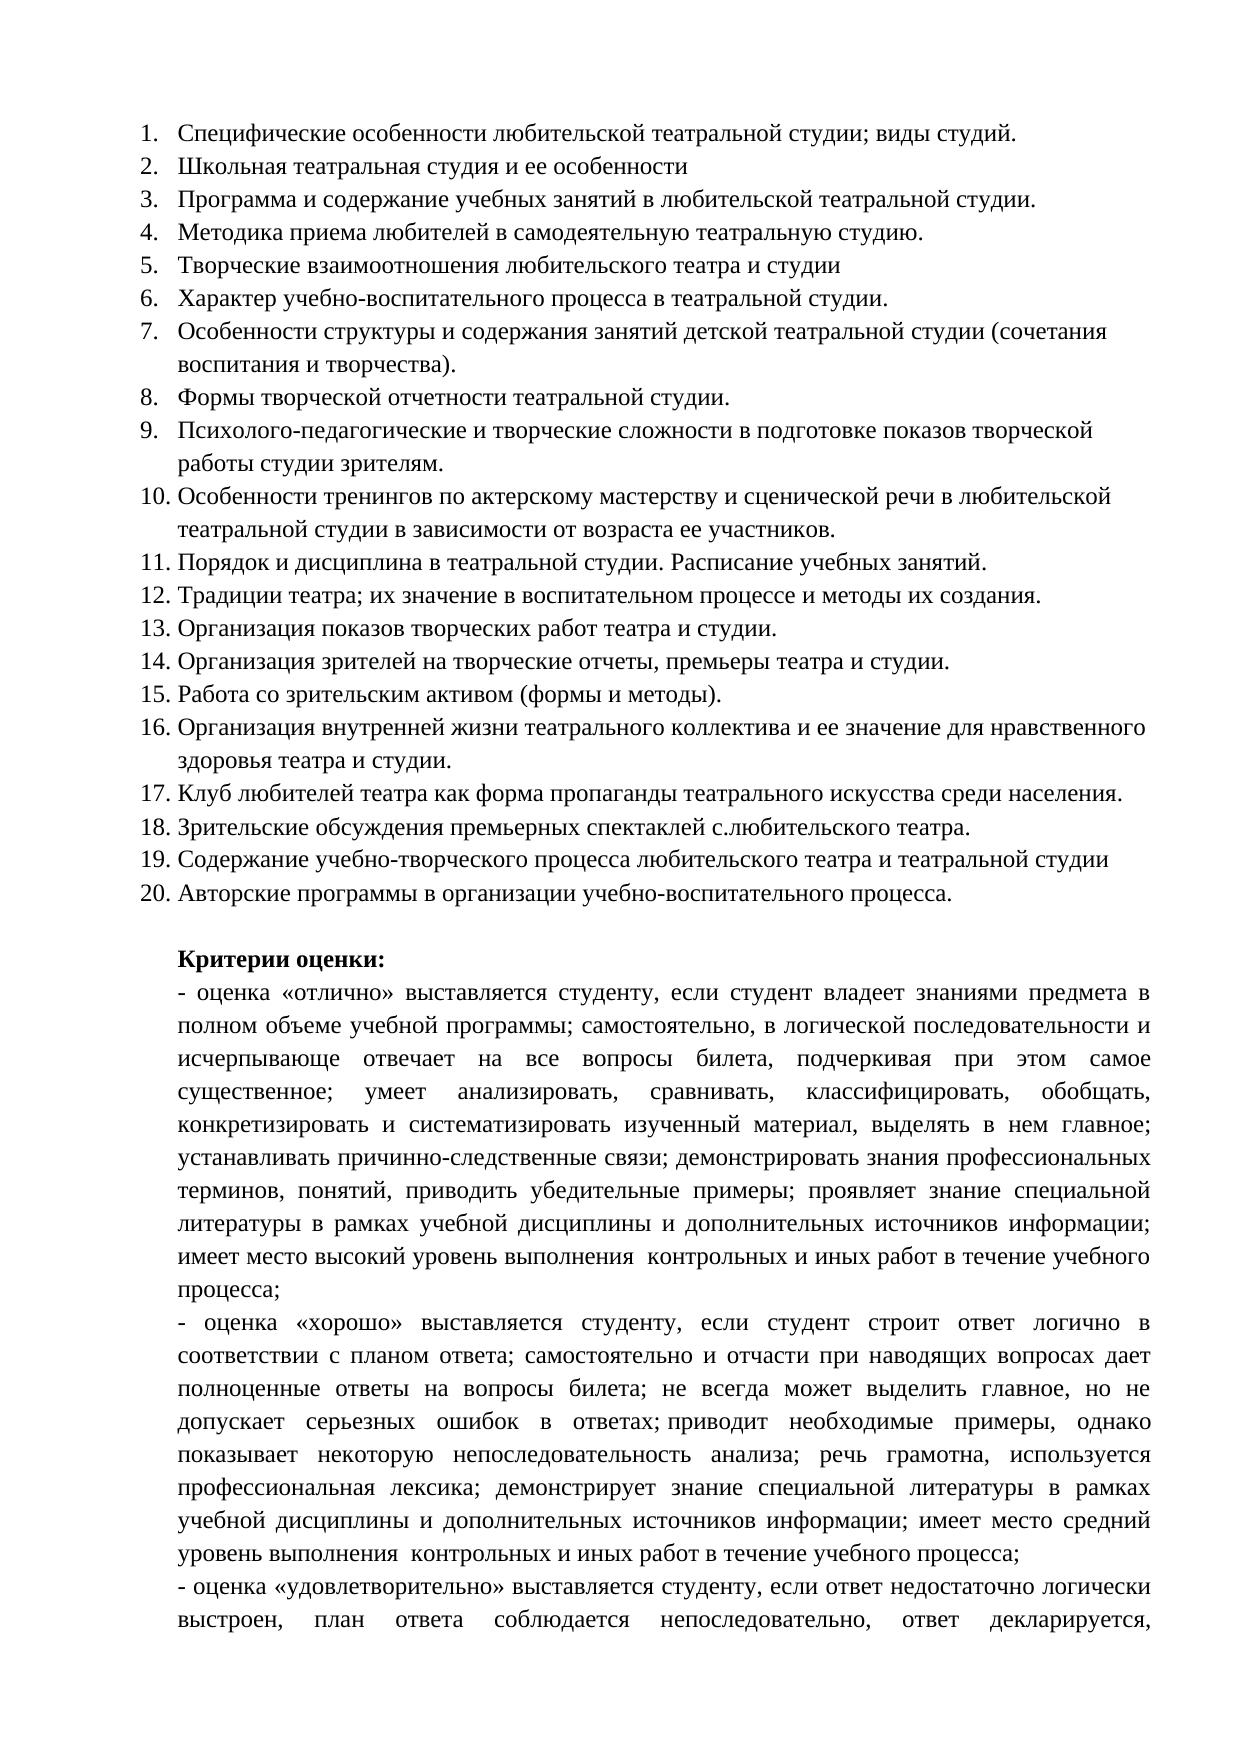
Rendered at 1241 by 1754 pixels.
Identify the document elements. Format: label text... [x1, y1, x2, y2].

list Психолого-педагогические и творческие сложности в подготовке показов творческой работы студии зрителям. [140, 415, 1152, 477]
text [177, 1571, 1152, 1633]
list Содержание учебно-творческого процесса любительского театра и театральной студии [140, 844, 1152, 873]
list Зрительские обсуждения премьерных спектаклей с.любительского театра. [140, 812, 1152, 840]
list Специфические особенности любительской театральной студии; виды студий. [140, 118, 1152, 147]
list Методика приема любителей в самодеятельную театральную студию. [140, 217, 1152, 246]
list Клуб любителей театра как форма пропаганды театрального искусства среди населения. [140, 778, 1152, 807]
list Традиции театра; их значение в воспитательном процессе и методы их создания. [140, 580, 1152, 609]
list Формы творческой отчетности театральной студии. [140, 382, 1152, 411]
list Порядок и дисциплина в театральной студии. Расписание учебных занятий. [140, 547, 1152, 576]
list Школьная театральная студия и ее особенности [140, 151, 1152, 180]
list Характер учебно-воспитательного процесса в театральной студии. [140, 283, 1152, 312]
text - оценка «отлично» выставляется студенту, если студент владеет знаниями предмета в полном объеме учебной программы; самостоятельно, в логической последовательности и исчерпывающе отвечает на все вопросы билета, подчеркивая при этом самое существенное; умеет анализировать, сравнивать, классифицировать, обобщать, конкретизировать и систематизировать изученный материал, выделять в нем главное; устанавливать причинно-следственные связи; демонстрировать знания профессиональных терминов, понятий, приводить убедительные примеры; проявляет знание специальной литературы в рамках учебной дисциплины и дополнительных источников информации; имеет место высокий уровень выполнения контрольных и иных работ в течение учебного процесса; [177, 977, 1152, 1303]
list Особенности структуры и содержания занятий детской театральной студии (сочетания воспитания и творчества). [140, 316, 1152, 378]
list Особенности тренингов по актерскому мастерству и сценической речи в любительской театральной студии в зависимости от возраста ее участников. [140, 481, 1152, 543]
list Организация зрителей на творческие отчеты, премьеры театра и студии. [140, 646, 1152, 675]
text Критерии оценки: [177, 944, 1152, 972]
list Организация показов творческих работ театра и студии. [140, 613, 1152, 642]
list Работа со зрительским активом (формы и методы). [140, 679, 1152, 708]
text - оценка «хорошо» выставляется студенту, если студент строит ответ логично в соответствии с планом ответа; самостоятельно и отчасти при наводящих вопросах дает полноценные ответы на вопросы билета; не всегда может выделить главное, но не допускает серьезных ошибок в ответах; приводит необходимые примеры, однако показывает некоторую непоследовательность анализа; речь грамотна, используется профессиональная лексика; демонстрирует знание специальной литературы в рамках учебной дисциплины и дополнительных источников информации; имеет место средний уровень выполнения контрольных и иных работ в течение учебного процесса; [177, 1307, 1152, 1567]
list Программа и содержание учебных занятий в любительской театральной студии. [140, 184, 1152, 213]
list Организация внутренней жизни театрального коллектива и ее значение для нравственного здоровья театра и студии. [140, 712, 1152, 774]
list Авторские программы в организации учебно-воспитательного процесса. [140, 878, 1152, 906]
list Творческие взаимоотношения любительского театра и студии [140, 250, 1152, 279]
